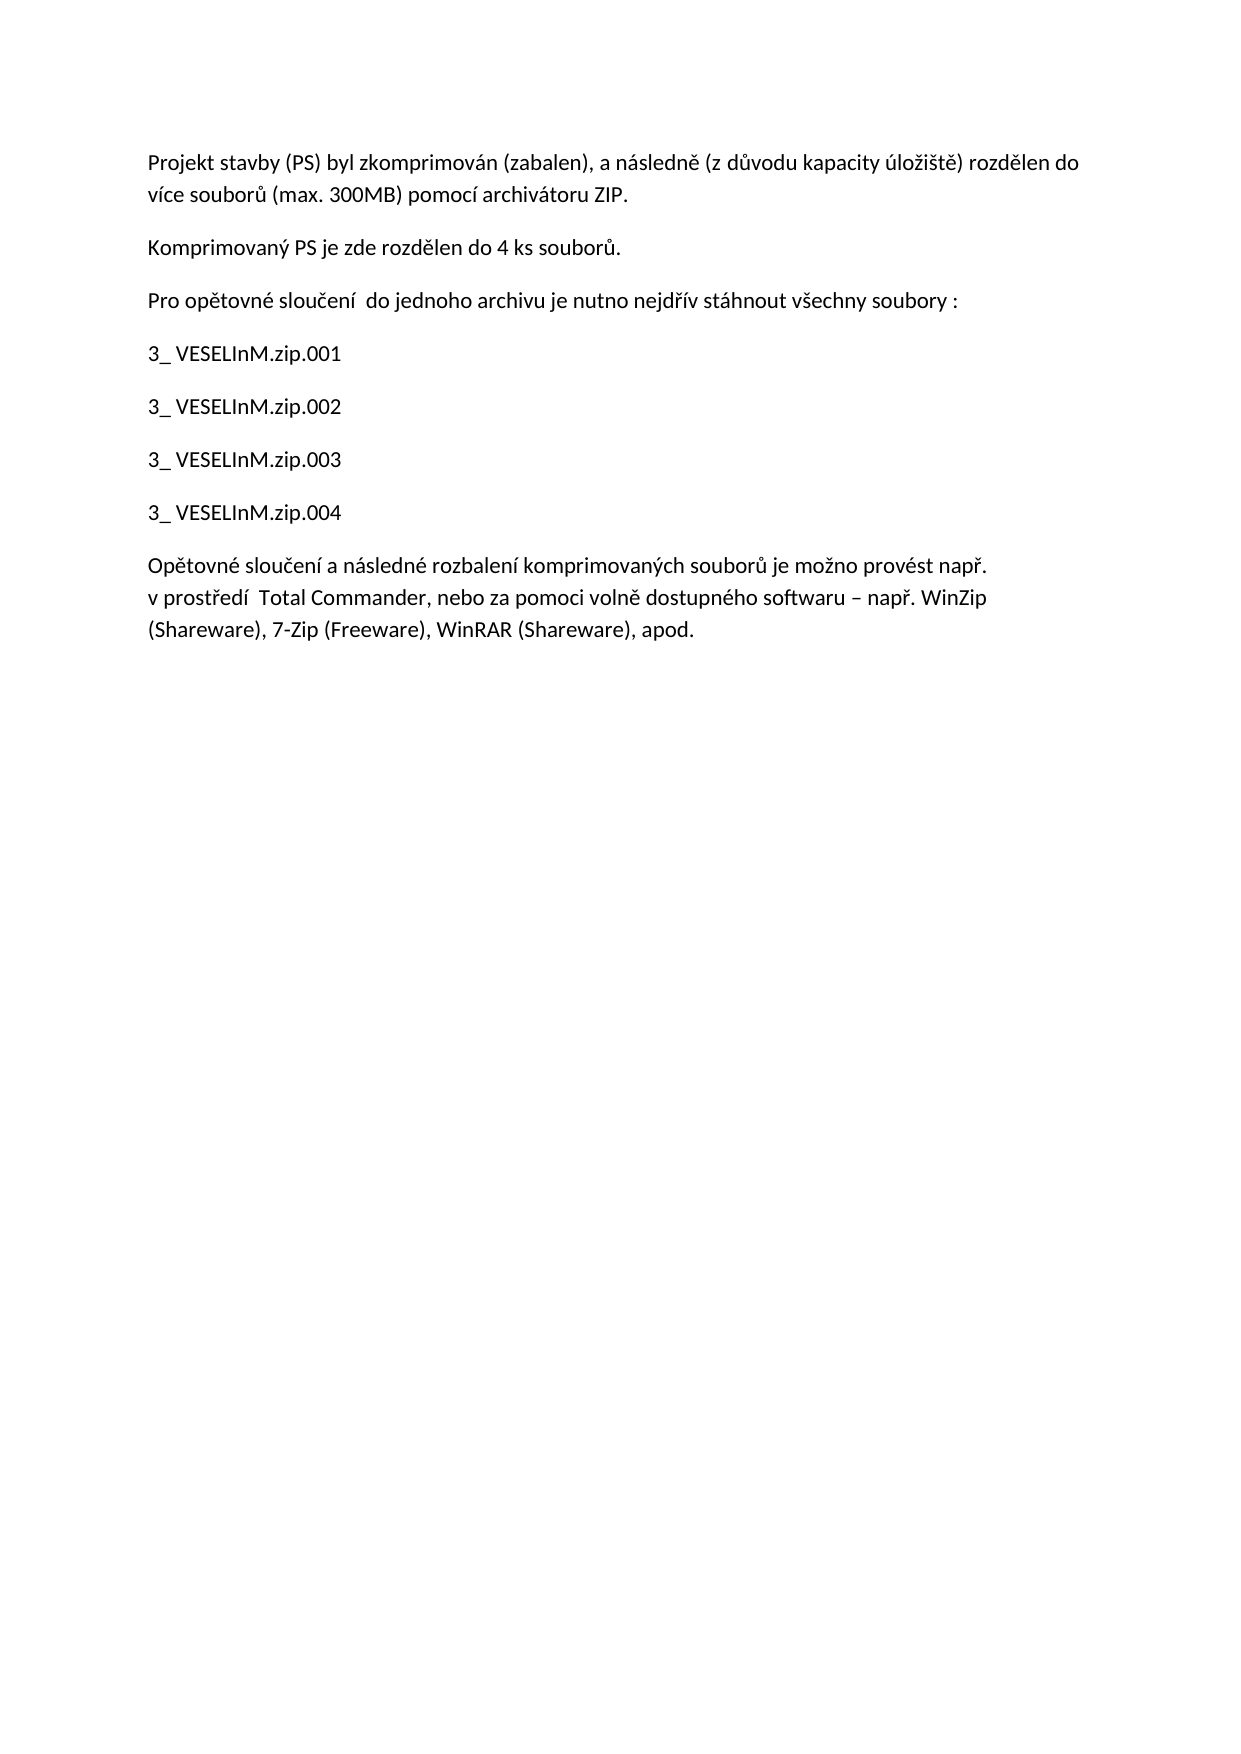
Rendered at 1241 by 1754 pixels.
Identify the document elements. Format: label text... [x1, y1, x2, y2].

text 3_ VESELInM.zip.003 [148, 445, 1093, 473]
text Projekt stavby (PS) byl zkomprimován (zabalen), a následně (z důvodu kapacity úložiště) rozdělen do více souborů (max. 300MB) pomocí archivátoru ZIP. [148, 148, 1093, 208]
text 3_ VESELInM.zip.002 [148, 392, 1093, 420]
text Opětovné sloučení a následné rozbalení komprimovaných souborů je možno provést např. v prostředí Total Commander, nebo za pomoci volně dostupného softwaru – např. WinZip (Shareware), 7-Zip (Freeware), WinRAR (Shareware), apod. [148, 551, 1093, 643]
text Pro opětovné sloučení do jednoho archivu je nutno nejdřív stáhnout všechny soubory : [148, 286, 1093, 314]
text 3_ VESELInM.zip.004 [148, 498, 1093, 526]
text Komprimovaný PS je zde rozdělen do 4 ks souborů. [148, 233, 1093, 261]
text 3_ VESELInM.zip.001 [148, 339, 1093, 367]
